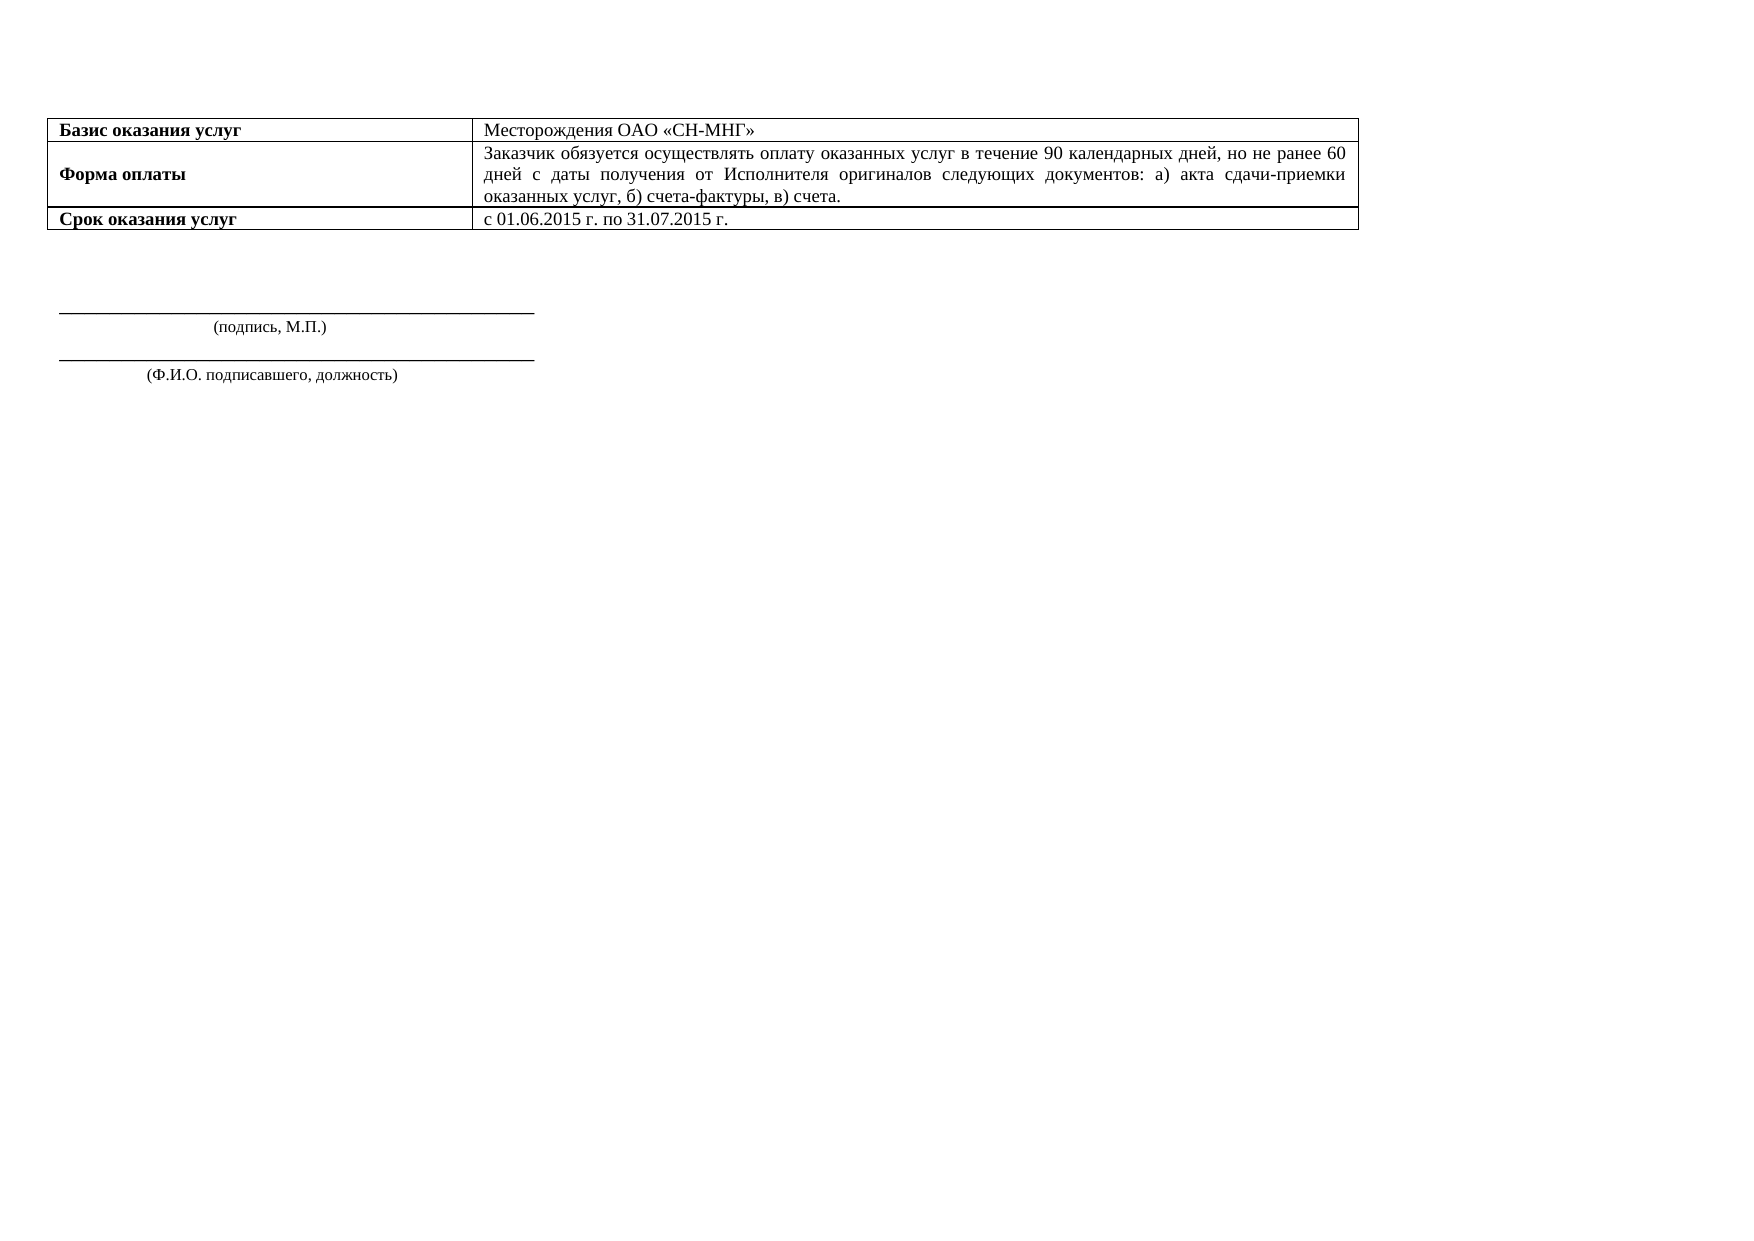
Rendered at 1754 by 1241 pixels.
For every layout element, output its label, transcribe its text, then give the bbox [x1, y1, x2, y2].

table_cell Форма оплаты [48, 142, 472, 206]
text ______________________________________ [59, 288, 1695, 316]
table_header Месторождения ОАО «СН-МНГ» [473, 119, 1358, 141]
table_cell Срок оказания услуг [48, 208, 472, 229]
text (Ф.И.О. подписавшего, должность) [59, 364, 1695, 383]
table_header Базис оказания услуг [48, 119, 472, 141]
text (подпись, М.П.) [59, 316, 1695, 336]
table_cell Заказчик обязуется осуществлять оплату оказанных услуг в течение 90 календарных дней, но не ранее 60 дней с даты получения от Исполнителя оригиналов следующих документов: а) акта сдачи-приемки оказанных услуг, б) счета-фактуры, в) счета. [473, 142, 1358, 206]
table_cell с 01.06.2015 г. по 31.07.2015 г. [473, 208, 1358, 229]
text ______________________________________ [59, 336, 1695, 364]
